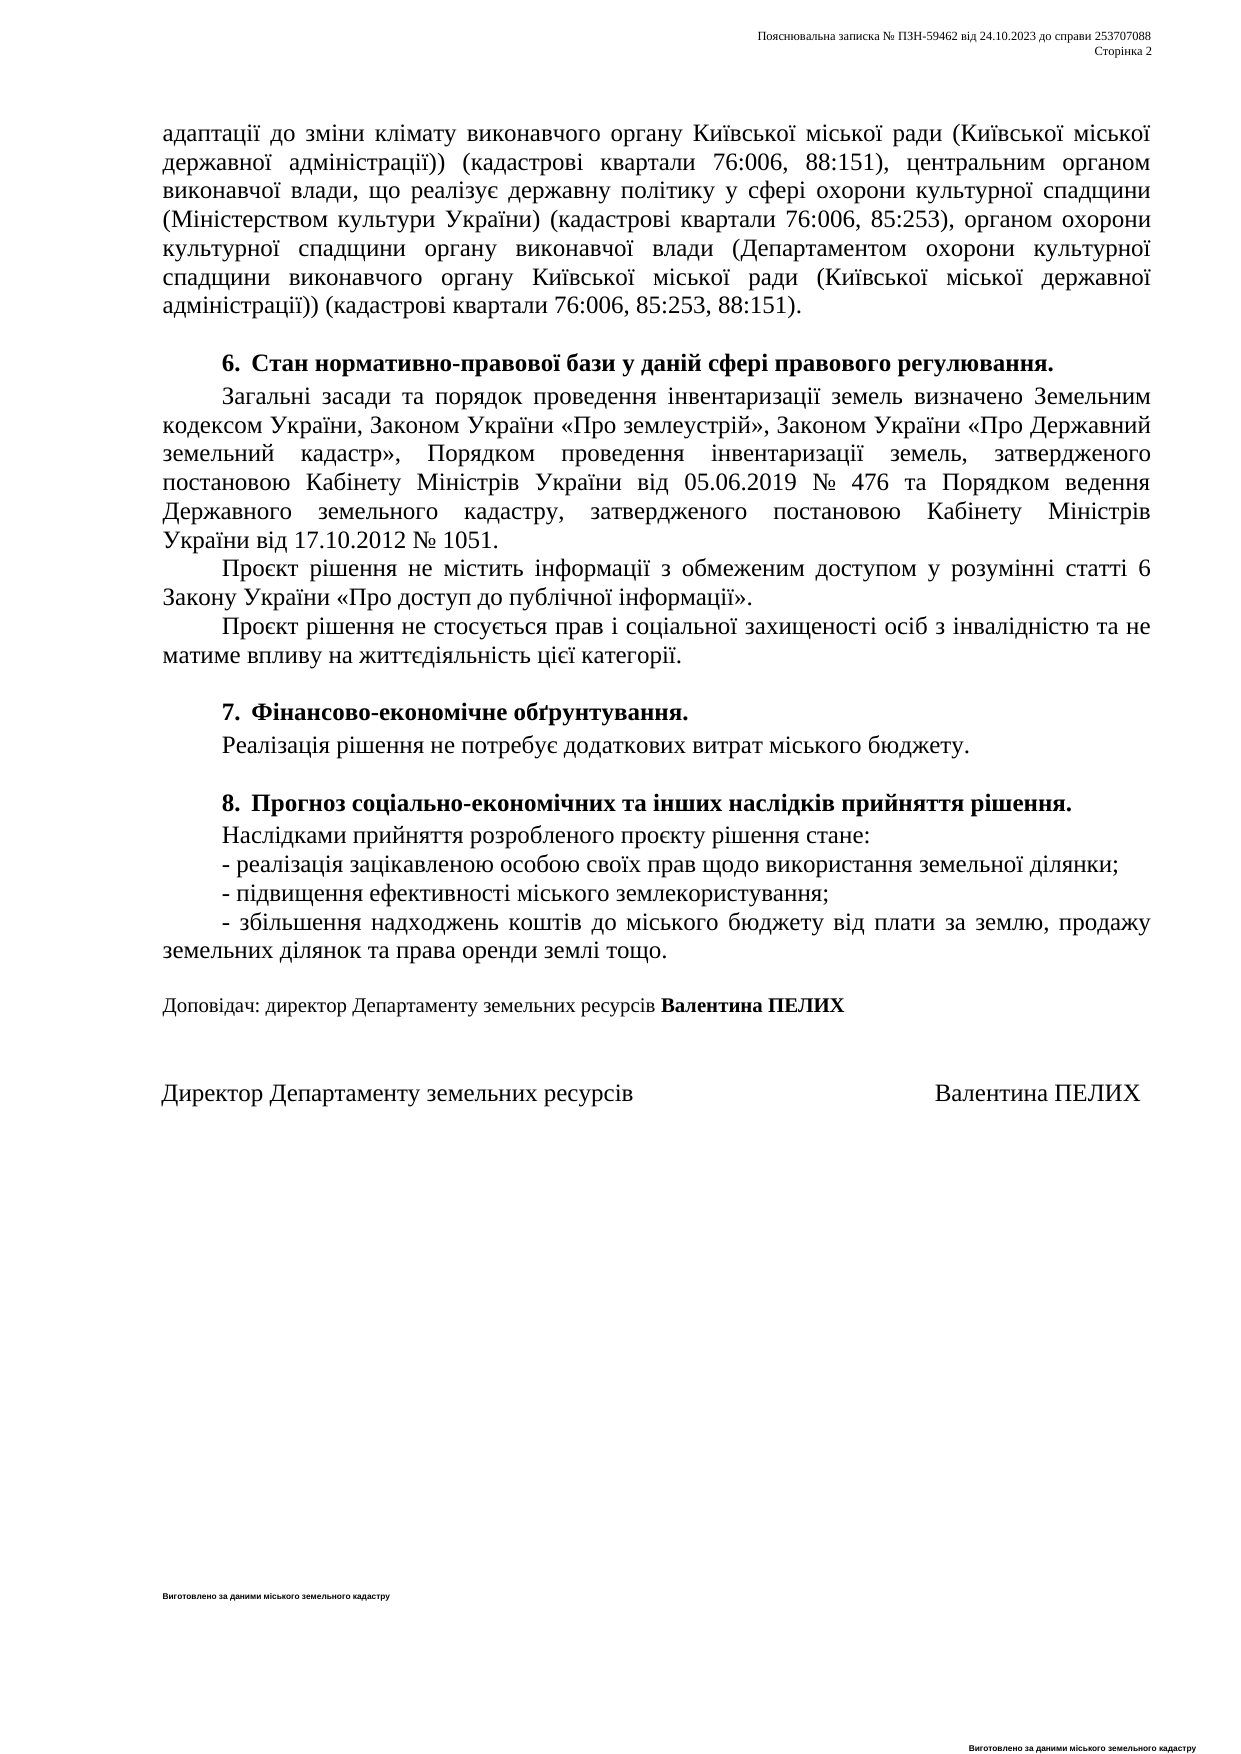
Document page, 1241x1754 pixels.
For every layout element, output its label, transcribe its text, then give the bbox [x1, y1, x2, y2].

table_header Директор Департаменту земельних ресурсів [163, 1079, 657, 1148]
list Прогноз соціально-економічних та інших наслідків прийняття рішення. [162, 788, 1152, 816]
text Реалізація рішення не потребує додаткових витрат міського бюджету. [162, 730, 1152, 759]
text Проєкт рішення не містить інформації з обмеженим доступом у розумінні статті 6 Закону України «Про доступ до публічної інформації». [162, 553, 1152, 611]
list Фінансово-економічне обґрунтування. [162, 697, 1152, 726]
table_header Валентина ПЕЛИХ [658, 1079, 1152, 1148]
text Проєкт рішення не стосується прав і соціальної захищеності осіб з інвалідністю та не матиме впливу на життєдіяльність цієї категорії. [162, 611, 1152, 668]
text Загальні засади та порядок проведення інвентаризації земель визначено Земельним кодексом України, Законом України «Про землеустрій», Законом України «Про Державний земельний кадастр», Порядком проведення інвентаризації земель, затвердженого постановою Кабінету Міністрів України від 05.06.2019 № 476 та Порядком ведення Державного земельного кадастру, затвердженого постановою Кабінету Міністрів України від 17.10.2012 № 1051. [162, 381, 1152, 553]
text - збільшення надходжень коштів до міського бюджету від плати за землю, продажу земельних ділянок та права оренди землі тощо. [162, 907, 1152, 964]
text - реалізація зацікавленою особою своїх прав щодо використання земельної ділянки; [162, 849, 1152, 878]
text - підвищення ефективності міського землекористування; [162, 878, 1152, 907]
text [162, 118, 1152, 319]
text Доповідач: директор Департаменту земельних ресурсів Валентина ПЕЛИХ [162, 993, 1152, 1017]
list Стан нормативно-правової бази у даній сфері правового регулювання. [162, 348, 1152, 377]
text Наслідками прийняття розробленого проєкту рішення стане: [162, 821, 1152, 849]
